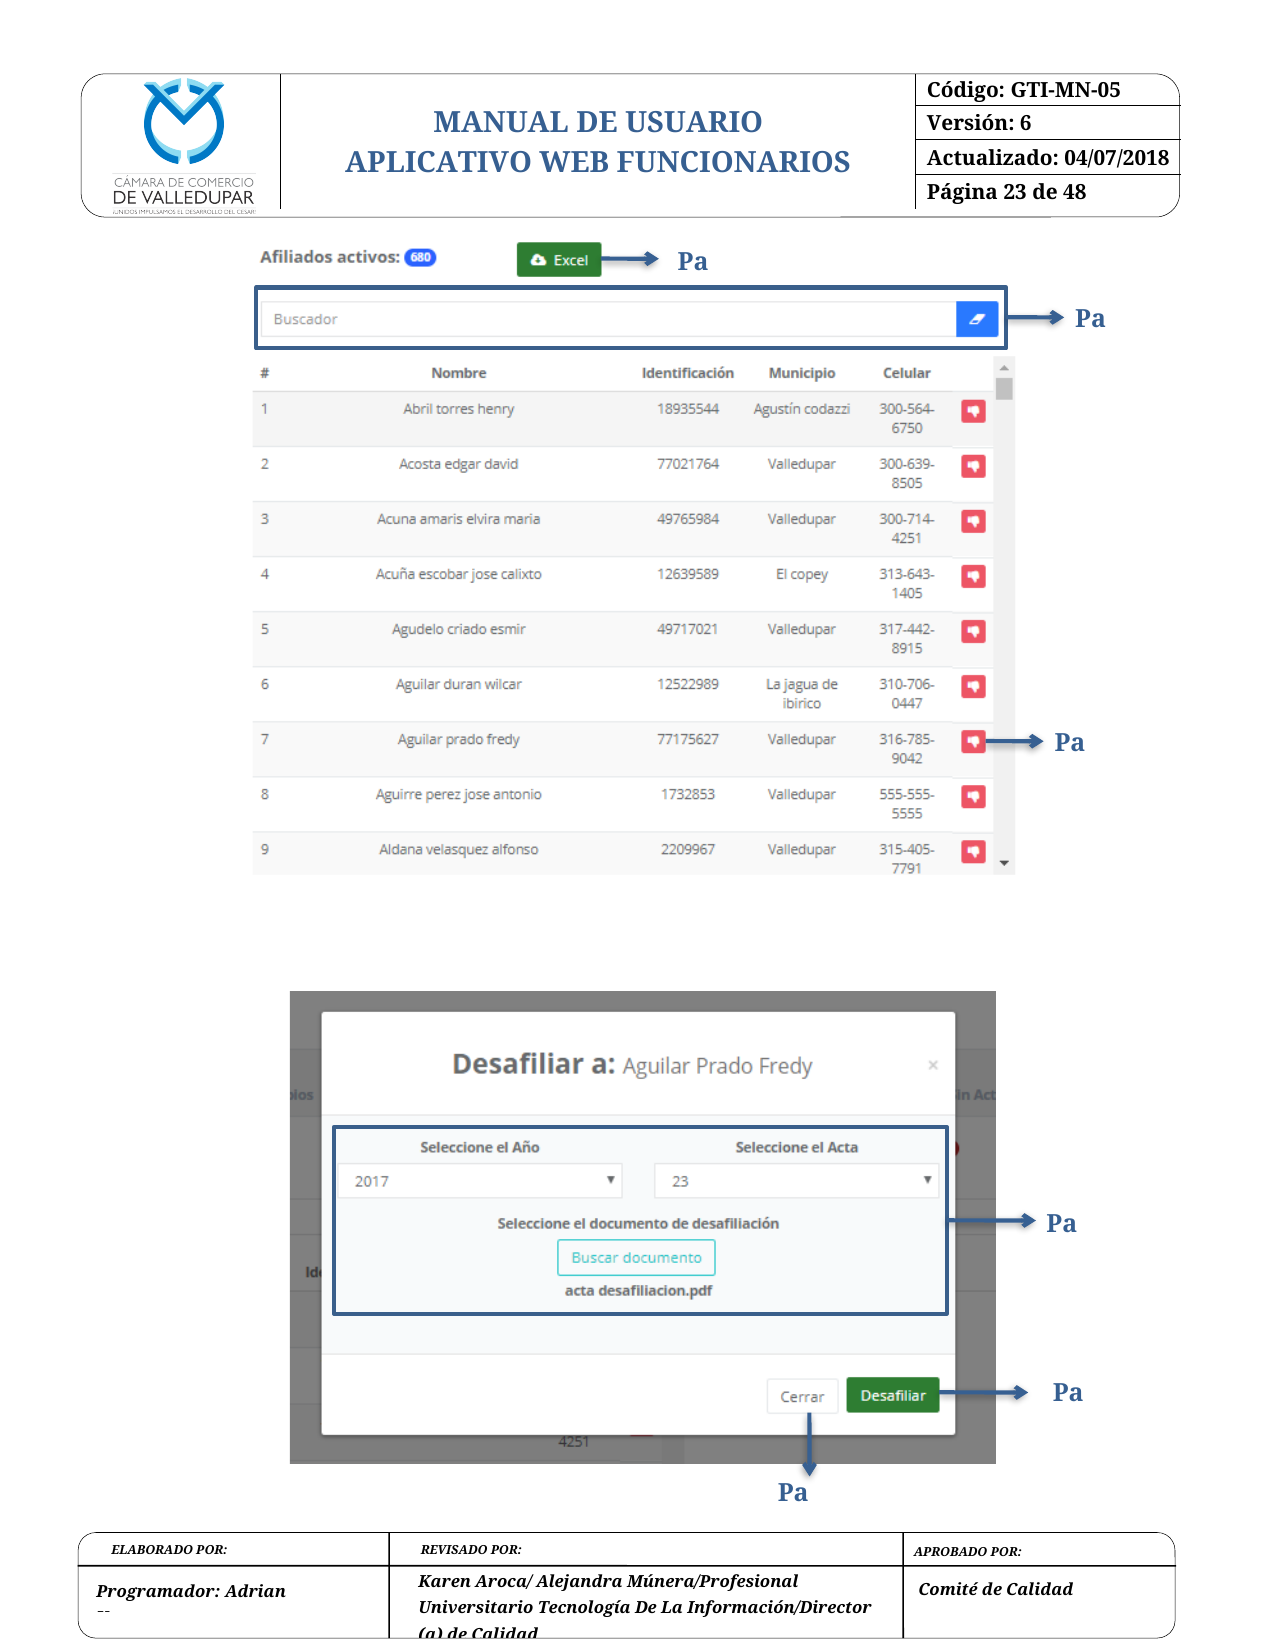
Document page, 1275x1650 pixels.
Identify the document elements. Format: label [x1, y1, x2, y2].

picture [289, 991, 996, 1464]
picture [336, 1129, 945, 1312]
picture [112, 78, 256, 214]
picture [252, 236, 1023, 889]
picture [258, 290, 1004, 346]
